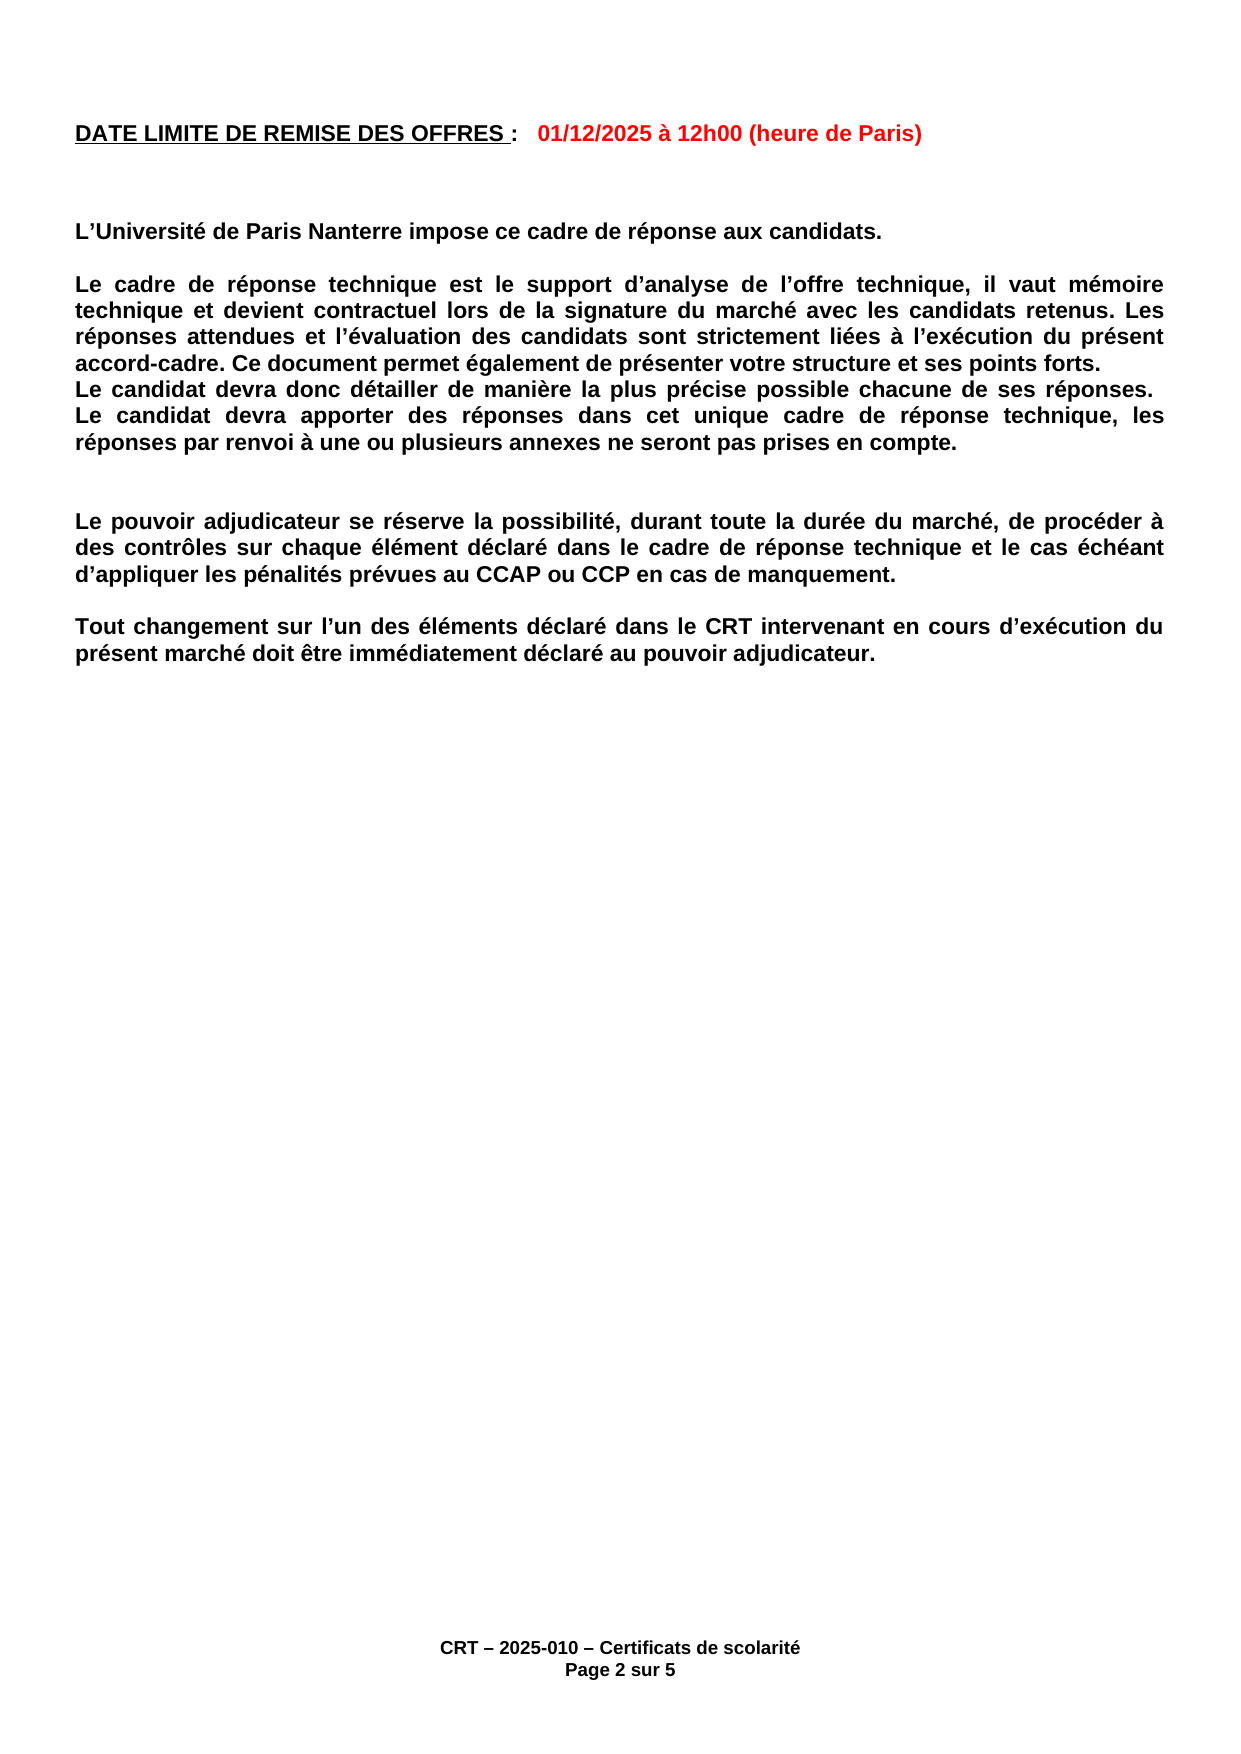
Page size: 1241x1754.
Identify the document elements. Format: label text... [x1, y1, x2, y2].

text DATE LIMITE DE REMISE DES OFFRES : à 12h00 (heure de Paris) [75, 120, 1165, 146]
text L’Université de Paris Nanterre impose ce cadre de réponse aux candidats. [75, 218, 1165, 244]
text Le pouvoir adjudicateur se réserve la possibilité, durant toute la durée du marché, de procéder à des contrôles sur chaque élément déclaré dans le cadre de réponse technique et le cas échéant d’appliquer les pénalités prévues au CCAP ou CCP en cas de manquement. [75, 508, 1165, 587]
text Tout changement sur l’un des éléments déclaré dans le CRT intervenant en cours d’exécution du présent marché doit être immédiatement déclaré au pouvoir adjudicateur. [75, 613, 1165, 666]
text Le candidat devra donc détailler de manière la plus précise possible chacune de ses réponses. Le candidat devra apporter des réponses dans cet unique cadre de réponse technique, les réponses par renvoi à une ou plusieurs annexes ne seront pas prises en compte. [75, 376, 1165, 455]
text Le cadre de réponse technique est le support d’analyse de l’offre technique, il vaut mémoire technique et devient contractuel lors de la signature du marché avec les candidats retenus. Les réponses attendues et l’évaluation des candidats sont strictement liées à l’exécution du présent accord-cadre. Ce document permet également de présenter votre structure et ses points forts. [75, 271, 1165, 376]
